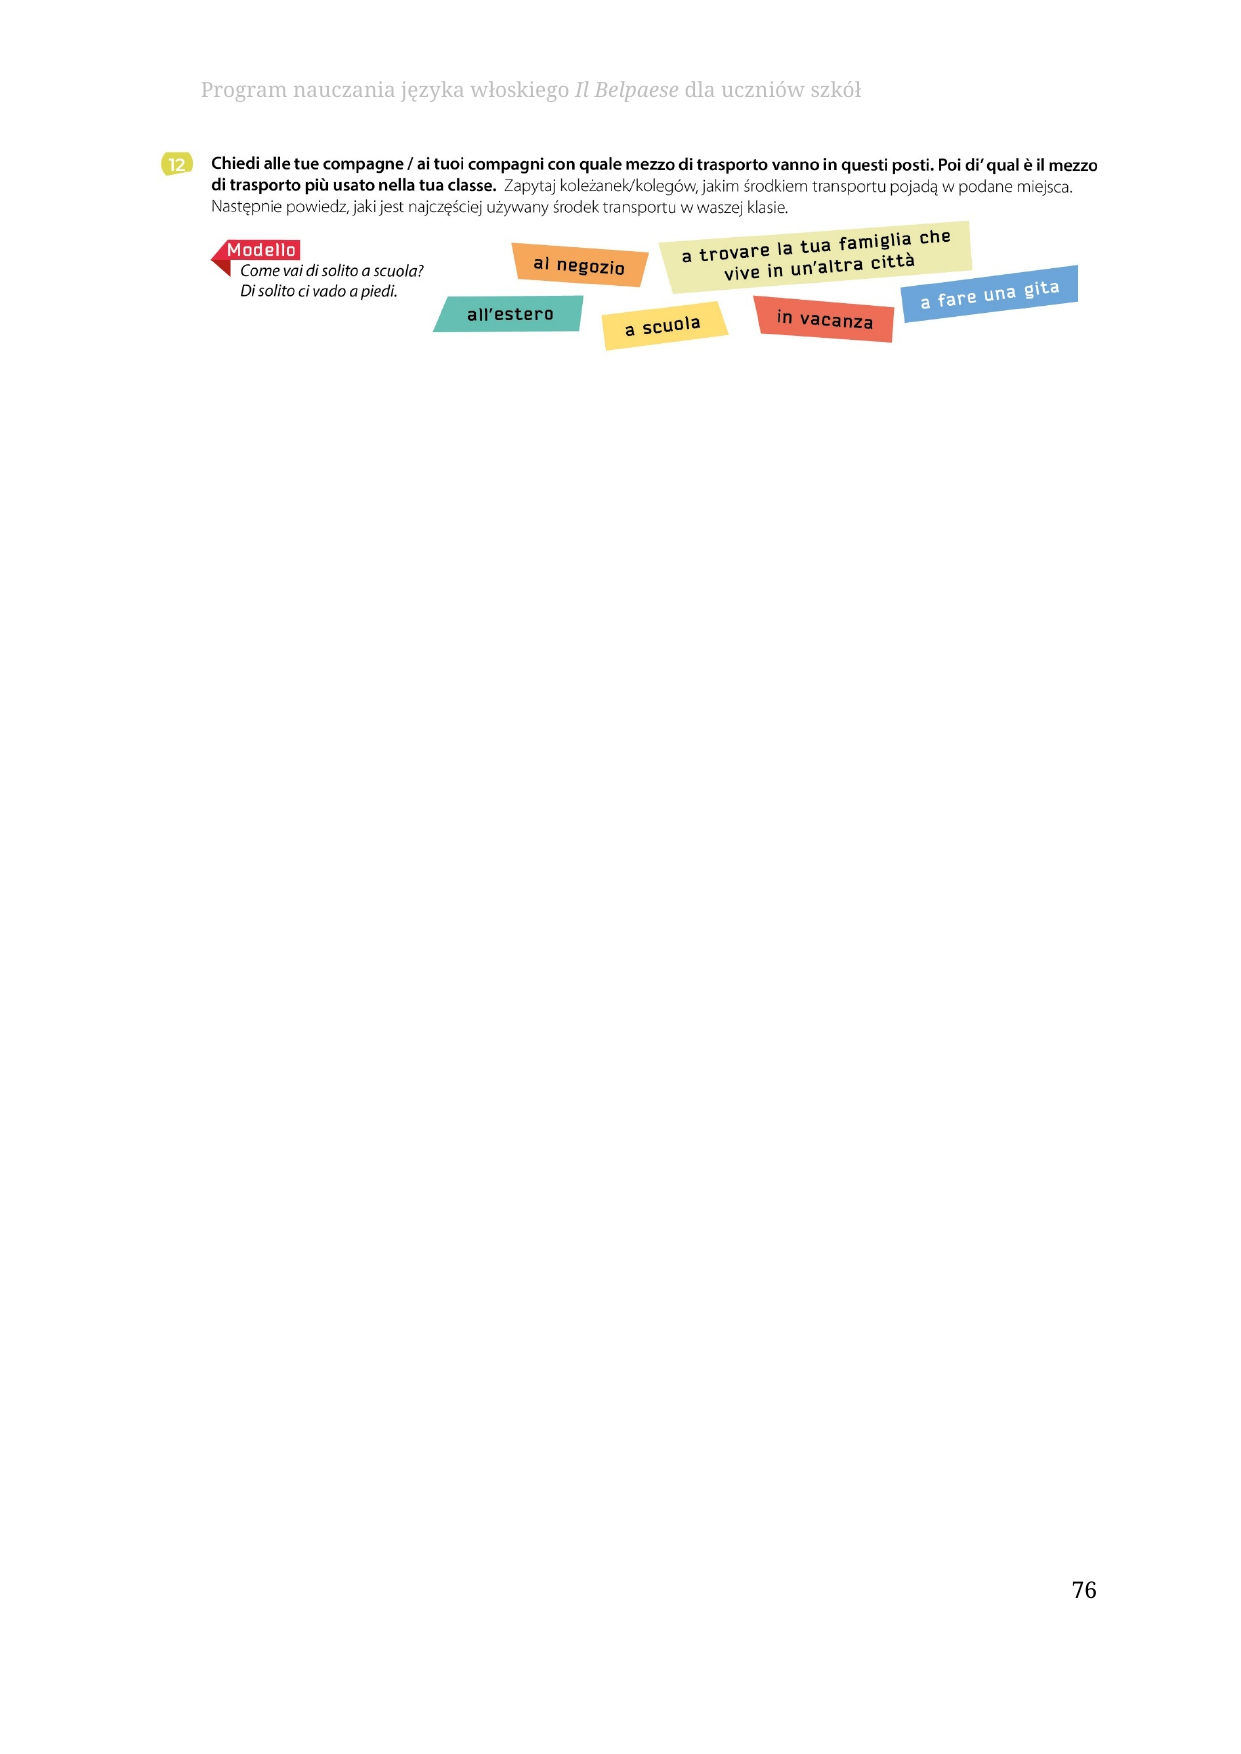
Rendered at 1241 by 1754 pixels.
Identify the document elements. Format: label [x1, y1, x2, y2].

picture [125, 139, 1181, 358]
